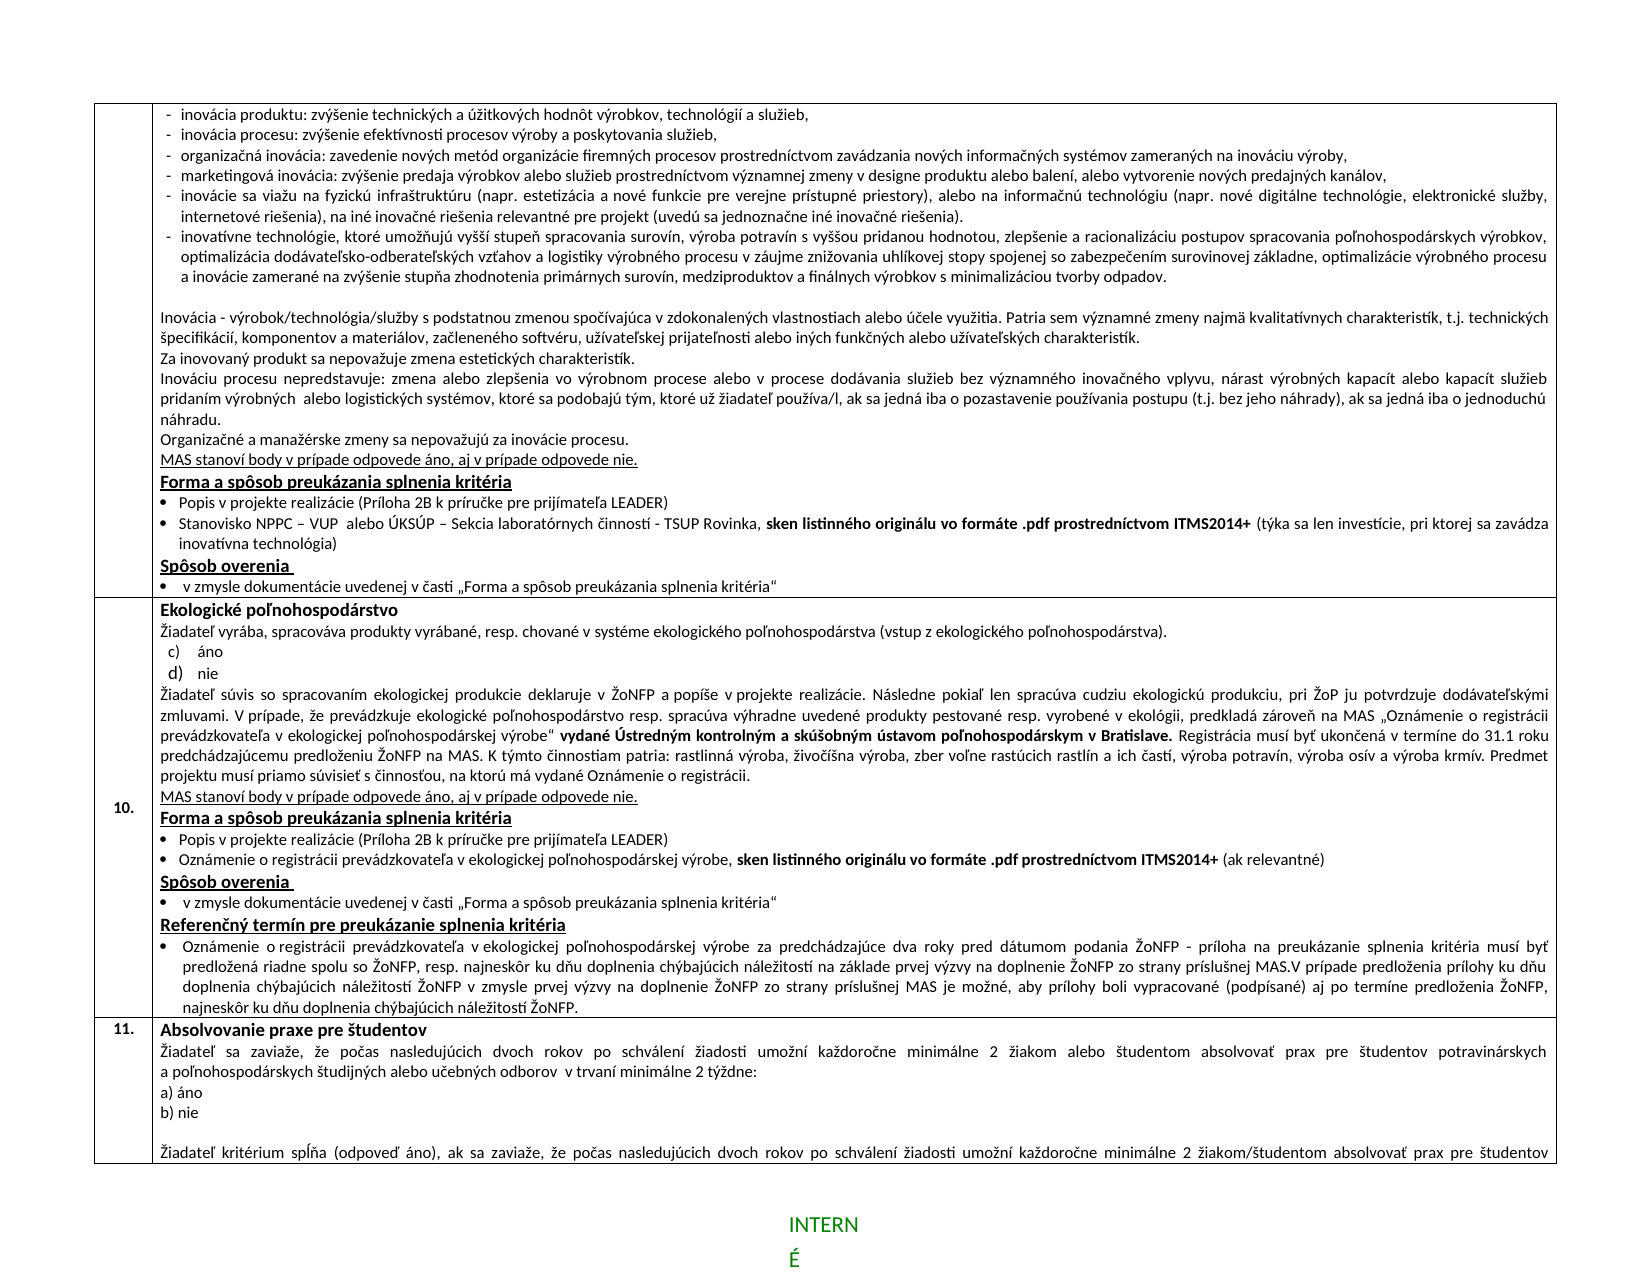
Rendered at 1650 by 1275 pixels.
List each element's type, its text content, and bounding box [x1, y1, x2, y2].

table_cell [153, 104, 1556, 597]
table_cell 11. [95, 1018, 152, 1163]
table_cell 10. [95, 598, 152, 1017]
table_cell 9. [95, 104, 152, 597]
table_cell Ekologické poľnohospodárstvo Žiadateľ vyrába, spracováva produkty vyrábané, resp. chované v systéme ekologického poľnohospodárstva (vstup z ekologického poľnohospodárstva). áno nie Žiadateľ súvis so spracovaním ekologickej produkcie deklaruje v ŽoNFP a popíše v projekte realizácie. Následne pokiaľ len spracúva cudziu ekologickú produkciu, pri ŽoP ju potvrdzuje dodávateľskými zmluvami. V prípade, že prevádzkuje ekologické poľnohospodárstvo resp. spracúva výhradne uvedené produkty pestované resp. vyrobené v ekológii, predkladá zároveň na MAS „Oznámenie o registrácii prevádzkovateľa v ekologickej poľnohospodárskej výrobe“ vydané Ústredným kontrolným a skúšobným ústavom poľnohospodárskym v Bratislave. Registrácia musí byť ukončená v termíne do 31.1 roku predchádzajúcemu predloženiu ŽoNFP na MAS. K týmto činnostiam patria: rastlinná výroba, živočíšna výroba, zber voľne rastúcich rastlín a ich častí, výroba potravín, výroba osív a výroba krmív. Predmet projektu musí priamo súvisieť s činnosťou, na ktorú má vydané Oznámenie o registrácii. MAS stanoví body v prípade odpovede áno, aj v prípade odpovede nie. Forma a spôsob preukázania splnenia kritéria Popis v projekte realizácie (Príloha 2B k príručke pre prijímateľa LEADER) Oznámenie o registrácii prevádzkovateľa v ekologickej poľnohospodárskej výrobe, sken listinného originálu vo formáte .pdf prostredníctvom ITMS2014+ (ak relevantné) Spôsob overenia v zmysle dokumentácie uvedenej v časti „Forma a spôsob preukázania splnenia kritéria“ Referenčný termín pre preukázanie splnenia kritéria Oznámenie o registrácii prevádzkovateľa v ekologickej poľnohospodárskej výrobe za predchádzajúce dva roky pred dátumom podania ŽoNFP - príloha na preukázanie splnenia kritéria musí byť predložená riadne spolu so ŽoNFP, resp. najneskôr ku dňu doplnenia chýbajúcich náležitostí na základe prvej výzvy na doplnenie ŽoNFP zo strany príslušnej MAS.V prípade predloženia prílohy ku dňu doplnenia chýbajúcich náležitostí ŽoNFP v zmysle prvej výzvy na doplnenie ŽoNFP zo strany príslušnej MAS je možné, aby prílohy boli vypracované (podpísané) aj po termíne predloženia ŽoNFP, najneskôr ku dňu doplnenia chýbajúcich náležitostí ŽoNFP. [153, 598, 1556, 1017]
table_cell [153, 1018, 1556, 1163]
